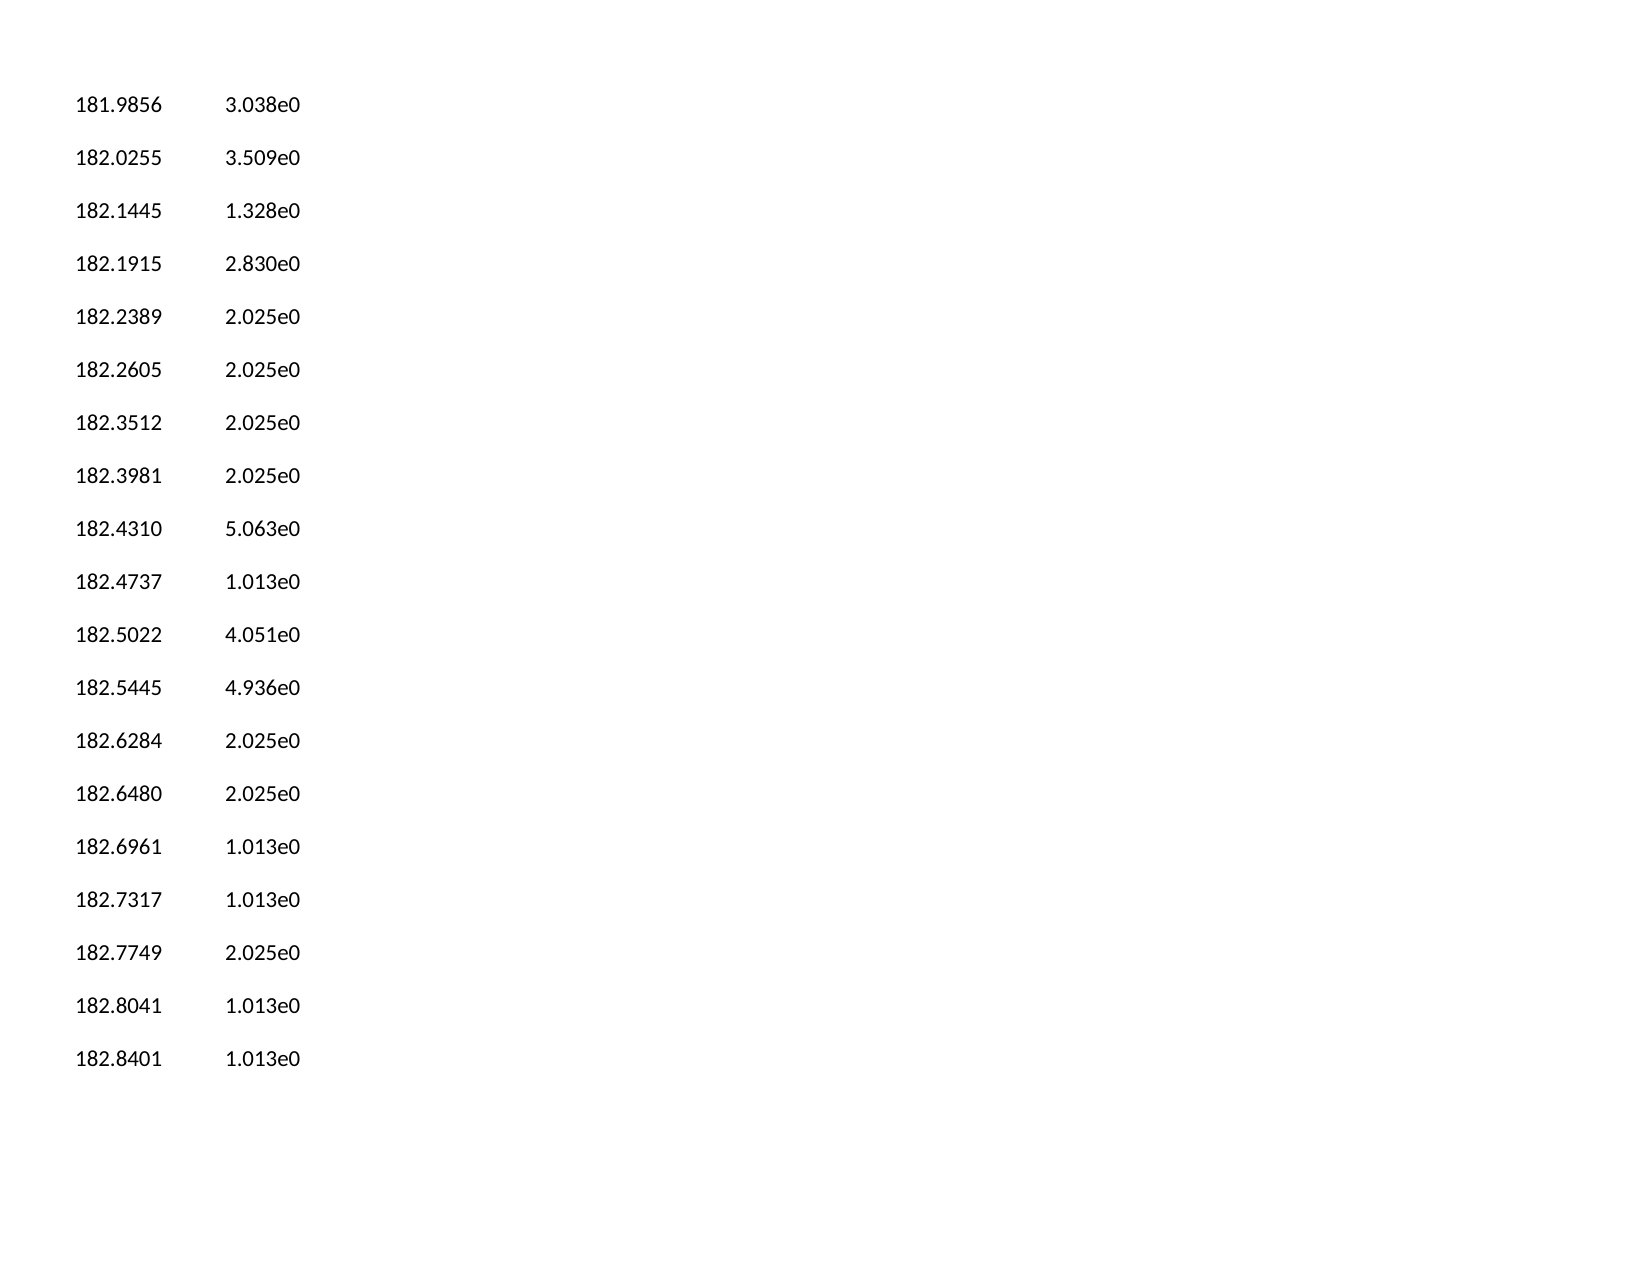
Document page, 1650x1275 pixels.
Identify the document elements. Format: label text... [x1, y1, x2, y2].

text 181.9856 3.038e0 [75, 90, 1563, 118]
text 182.6480 2.025e0 [75, 779, 1563, 807]
text 182.2605 2.025e0 [75, 355, 1563, 383]
text 182.3512 2.025e0 [75, 408, 1563, 436]
text 182.5022 4.051e0 [75, 620, 1563, 648]
text 182.8401 1.013e0 [75, 1044, 1563, 1072]
text 182.0255 3.509e0 [75, 143, 1563, 171]
text 182.2389 2.025e0 [75, 302, 1563, 330]
text 182.6284 2.025e0 [75, 726, 1563, 754]
text 182.4310 5.063e0 [75, 514, 1563, 542]
text 182.1915 2.830e0 [75, 249, 1563, 277]
text 182.1445 1.328e0 [75, 196, 1563, 224]
text 182.7749 2.025e0 [75, 938, 1563, 966]
text 182.8041 1.013e0 [75, 991, 1563, 1019]
text 182.5445 4.936e0 [75, 673, 1563, 701]
text 182.6961 1.013e0 [75, 832, 1563, 860]
text 182.7317 1.013e0 [75, 885, 1563, 913]
text 182.4737 1.013e0 [75, 567, 1563, 595]
text 182.3981 2.025e0 [75, 461, 1563, 489]
